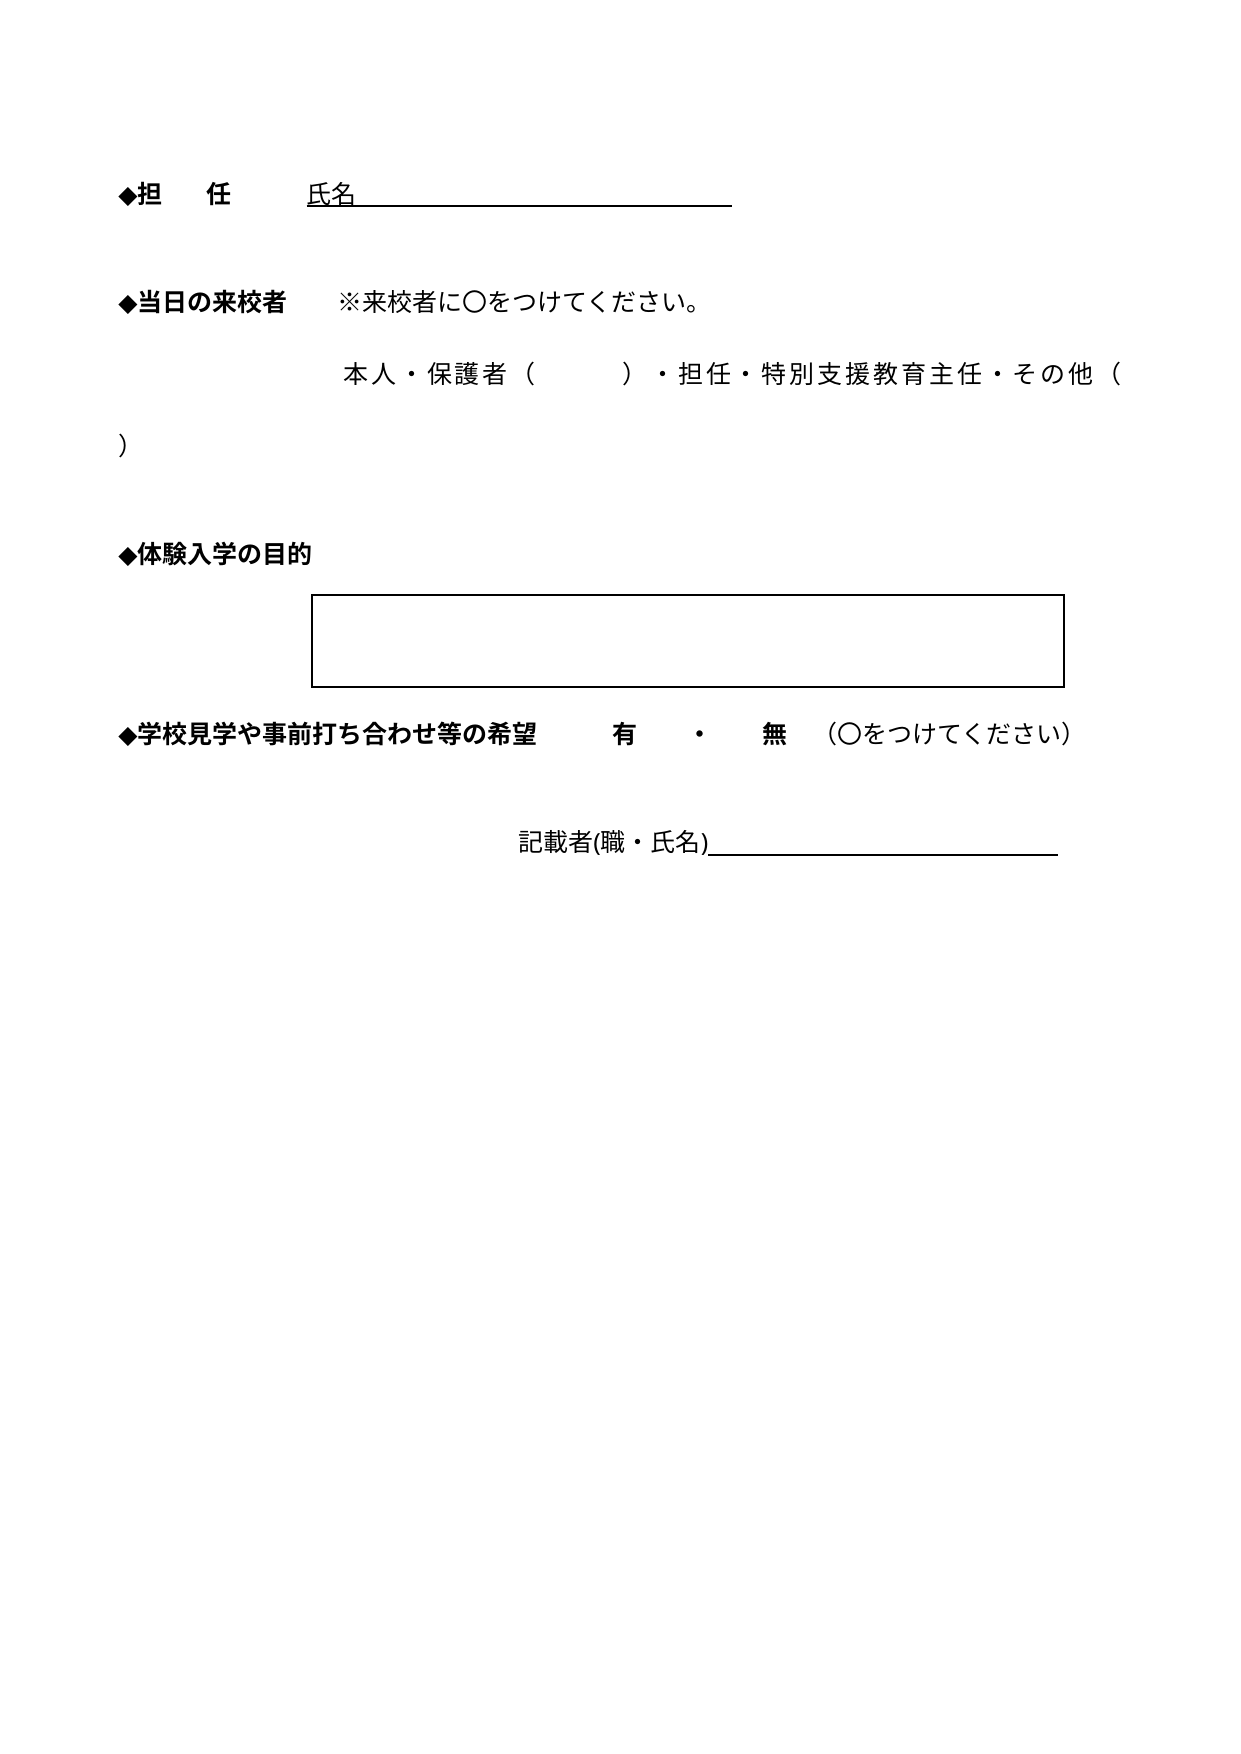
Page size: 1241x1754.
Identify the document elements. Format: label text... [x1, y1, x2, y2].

text ◆体験入学の目的 [118, 517, 1122, 589]
text 記載者(職・氏名) [118, 805, 1122, 877]
text ◆担任 氏名 [118, 156, 1122, 228]
text 本人・保護者（ ）・担任・特別支援教育主任・その他（ ） [118, 336, 1122, 481]
text ◆当日の来校者 ※来校者に〇をつけてください。 [118, 264, 1122, 336]
text ◆学校見学や事前打ち合わせ等の希望 有 ・ 無 （〇をつけてください） [118, 697, 1122, 769]
